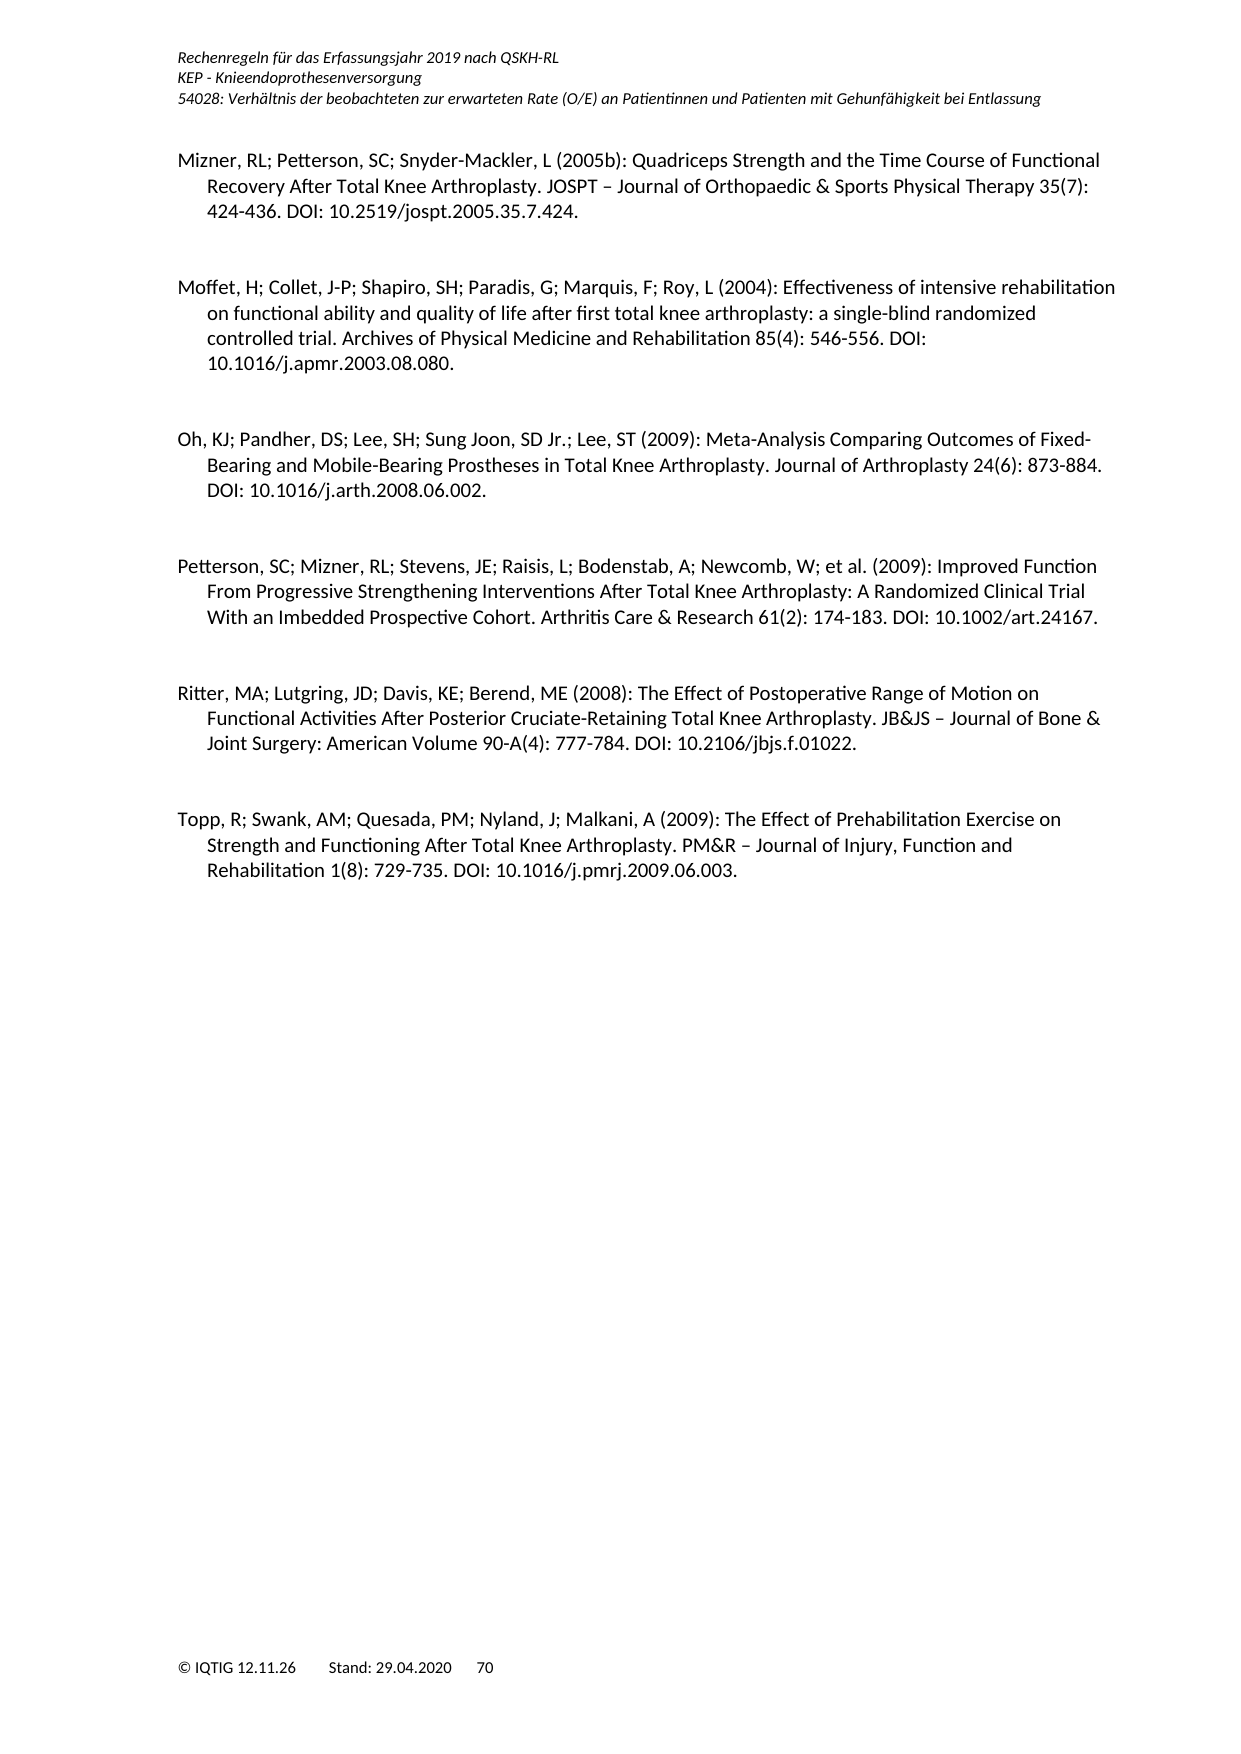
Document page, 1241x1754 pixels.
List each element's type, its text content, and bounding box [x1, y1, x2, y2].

text Oh, KJ; Pandher, DS; Lee, SH; Sung Joon, SD Jr.; Lee, ST (2009): Meta-Analysis Comparing Outcomes of Fixed-Bearing and Mobile-Bearing Prostheses in Total Knee Arthroplasty. Journal of Arthroplasty 24(6): 873-884. DOI: 10.1016/j.arth.2008.06.002. [177, 426, 1122, 503]
text Petterson, SC; Mizner, RL; Stevens, JE; Raisis, L; Bodenstab, A; Newcomb, W; et al. (2009): Improved Function From Progressive Strengthening Interventions After Total Knee Arthroplasty: A Randomized Clinical Trial With an Imbedded Prospective Cohort. Arthritis Care & Research 61(2): 174-183. DOI: 10.1002/art.24167. [177, 553, 1122, 629]
text Topp, R; Swank, AM; Quesada, PM; Nyland, J; Malkani, A (2009): The Effect of Prehabilitation Exercise on Strength and Functioning After Total Knee Arthroplasty. PM&R – Journal of Injury, Function and Rehabilitation 1(8): 729-735. DOI: 10.1016/j.pmrj.2009.06.003. [177, 806, 1122, 883]
text Moffet, H; Collet, J-P; Shapiro, SH; Paradis, G; Marquis, F; Roy, L (2004): Effectiveness of intensive rehabilitation on functional ability and quality of life after first total knee arthroplasty: a single-blind randomized controlled trial. Archives of Physical Medicine and Rehabilitation 85(4): 546-556. DOI: 10.1016/j.apmr.2003.08.080. [177, 274, 1122, 376]
text Mizner, RL; Petterson, SC; Snyder-Mackler, L (2005b): Quadriceps Strength and the Time Course of Functional Recovery After Total Knee Arthroplasty. JOSPT – Journal of Orthopaedic & Sports Physical Therapy 35(7): 424-436. DOI: 10.2519/jospt.2005.35.7.424. [177, 148, 1122, 224]
text Ritter, MA; Lutgring, JD; Davis, KE; Berend, ME (2008): The Effect of Postoperative Range of Motion on Functional Activities After Posterior Cruciate-Retaining Total Knee Arthroplasty. JB&JS – Journal of Bone & Joint Surgery: American Volume 90-A(4): 777-784. DOI: 10.2106/jbjs.f.01022. [177, 680, 1122, 756]
